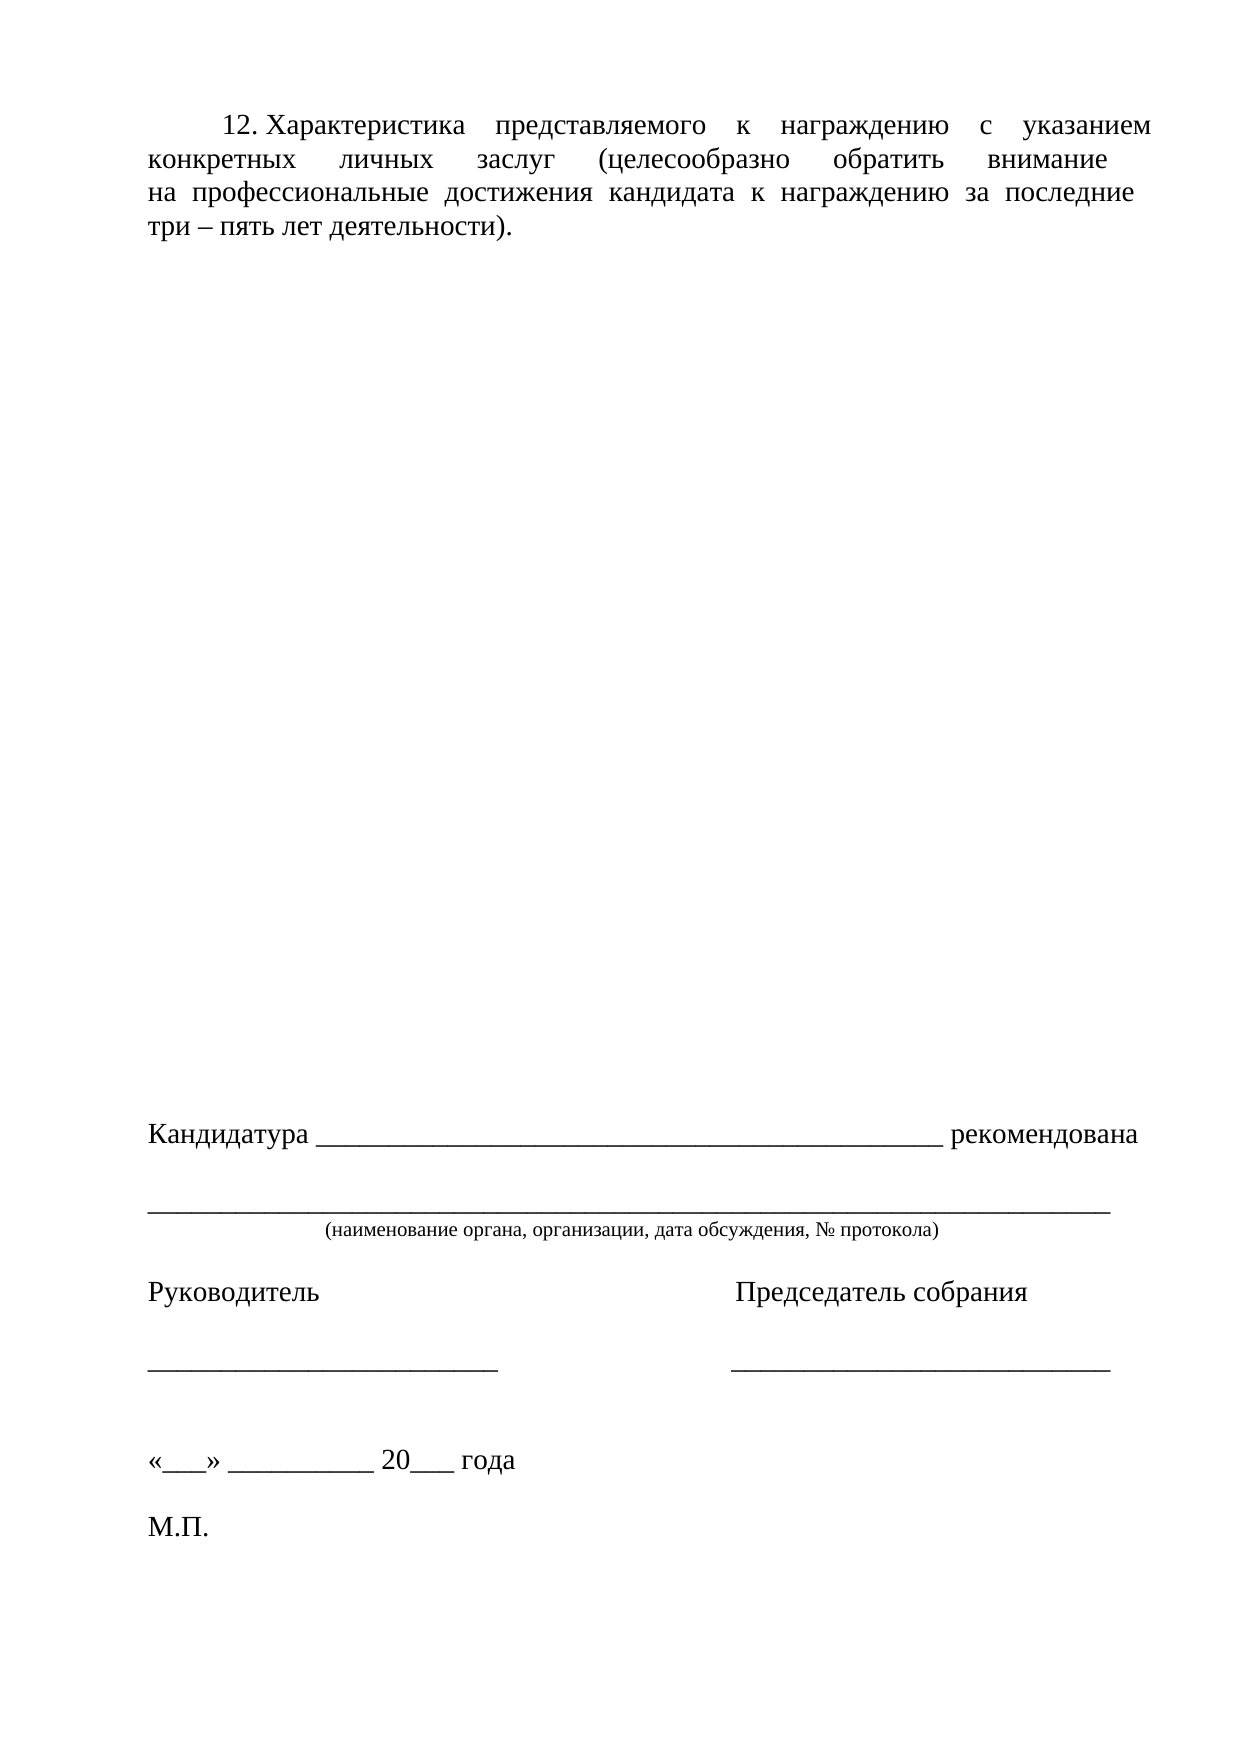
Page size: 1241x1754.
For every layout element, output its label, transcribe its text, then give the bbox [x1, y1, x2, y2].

text «___» __________ 20___ года [148, 1442, 1152, 1509]
text Руководитель Председатель собрания [148, 1274, 1152, 1342]
text 12. Характеристика представляемого к награждению с указанием конкретных личных заслуг (целесообразно обратить внимание на профессиональные достижения кандидата к награждению за последние три – пять лет деятельности). [148, 107, 1152, 242]
text ________________________ __________________________ [148, 1342, 1152, 1375]
text Кандидатура ___________________________________________ рекомендована __________________________________________________________________ (наименование органа, организации, дата обсуждения, № протокола) [148, 1116, 1152, 1241]
text М.П. [148, 1509, 1152, 1543]
